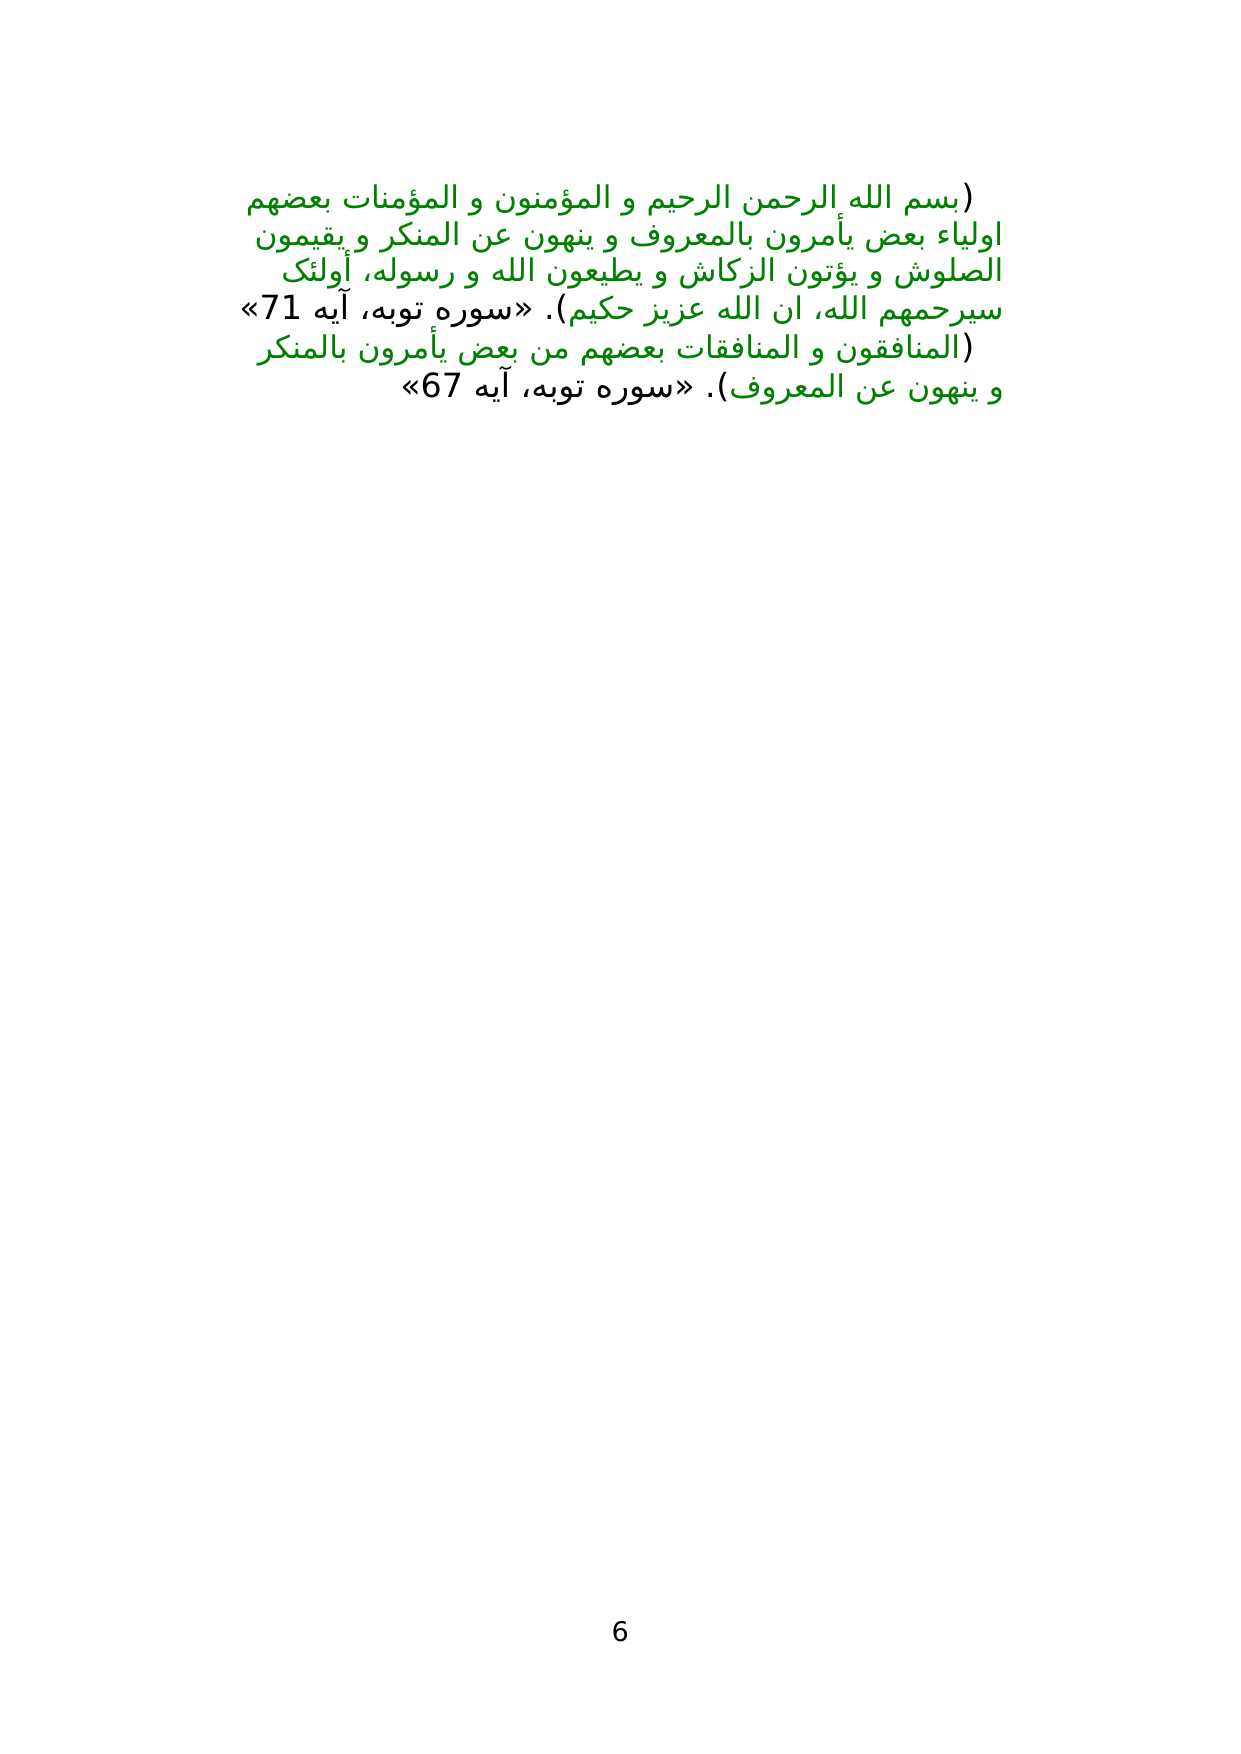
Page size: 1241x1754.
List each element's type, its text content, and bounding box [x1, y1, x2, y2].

text (بسم الله الرحمن الرحیم و المؤمنون و المؤمنات بعضهم اولیاء بعض یأمرون بالمعروف و ینهون عن المنکر و یقیمون الصلوش و یؤتون الزکاش و یطیعون الله و رسوله، أولئک سیرحمهم الله، ان الله عزیز حکیم). «سوره توبه، آیه 71» [236, 177, 1004, 328]
text (المنافقون و المنافقات بعضهم من بعض یأمرون بالمنکر و ینهون عن المعروف). «سوره توبه، آیه 67» [236, 328, 1004, 405]
